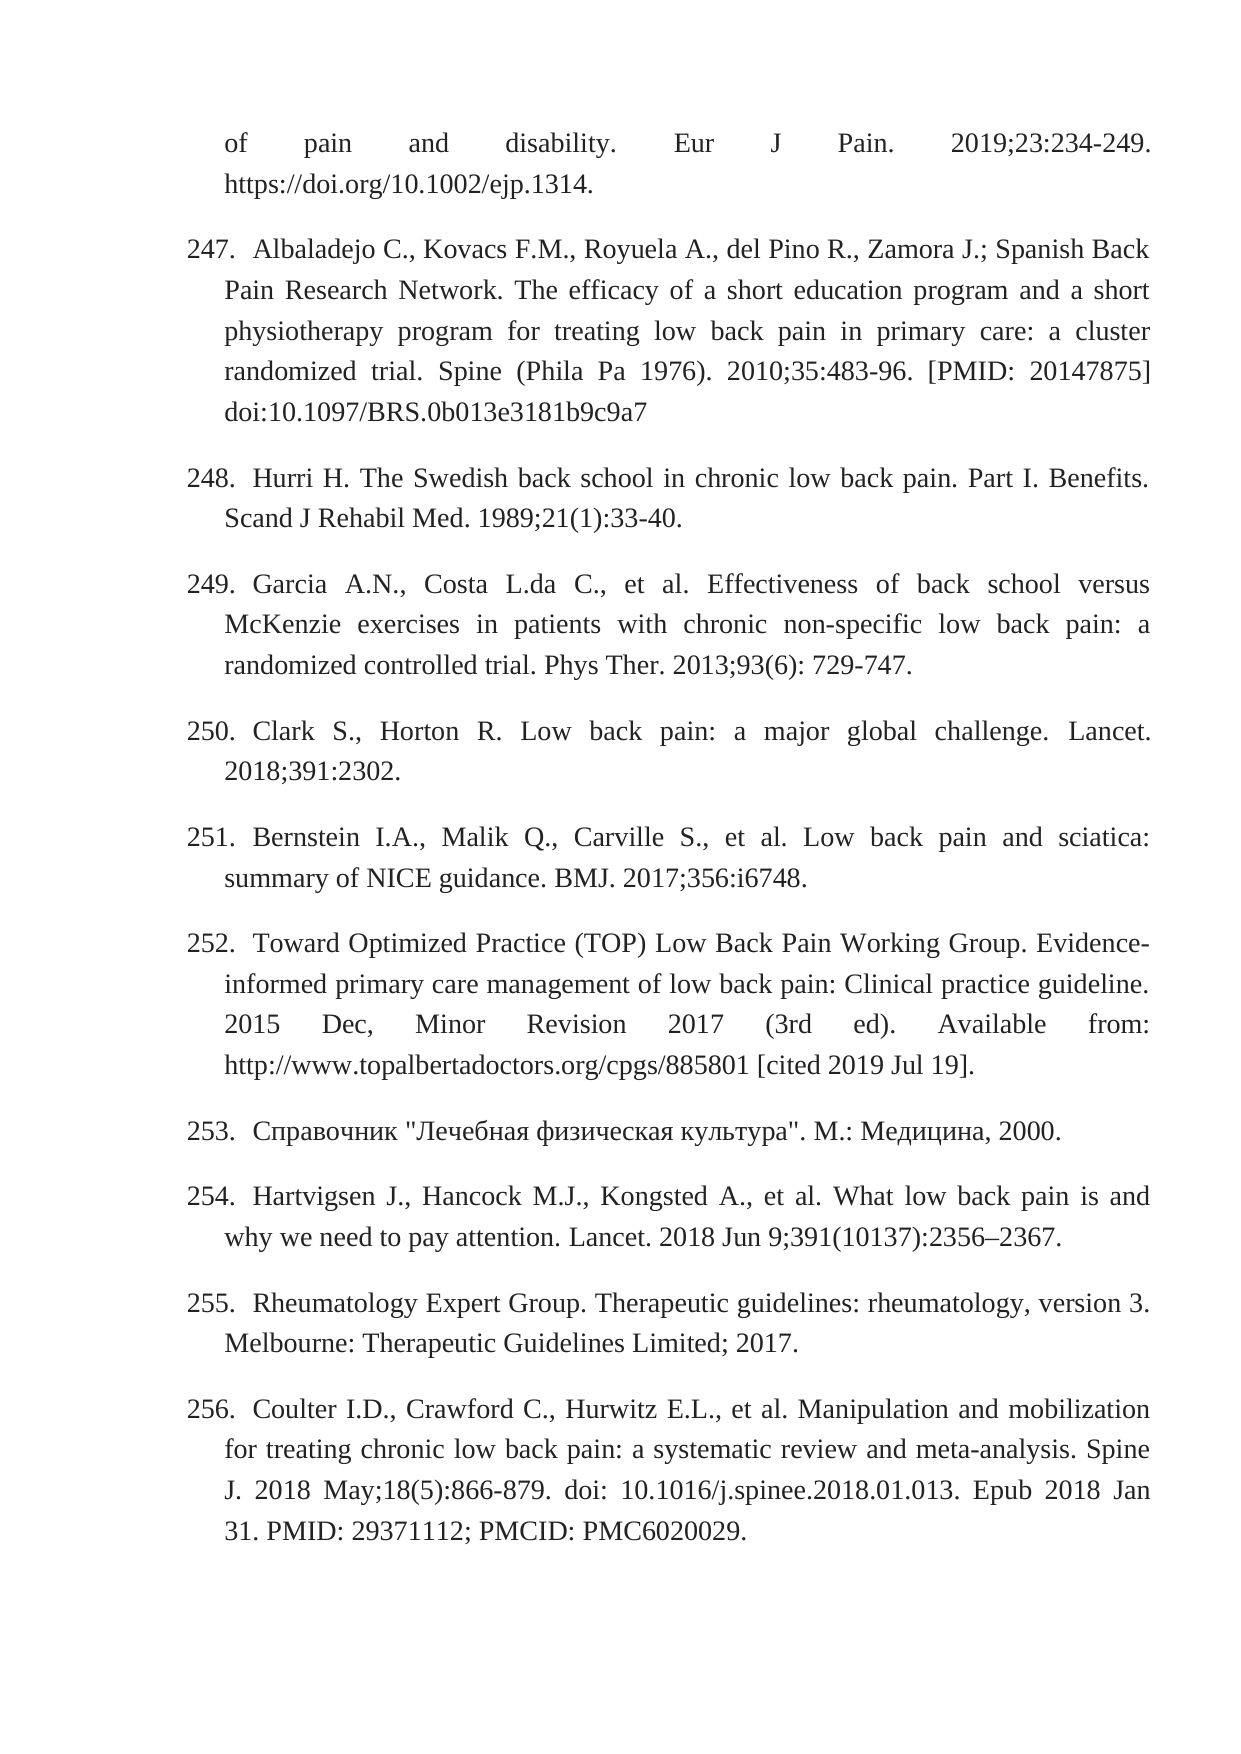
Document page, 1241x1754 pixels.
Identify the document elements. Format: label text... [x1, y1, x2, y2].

list Rheumatology Expert Group. Therapeutic guidelines: rheumatology, version 3. Melbourne: Therapeutic Guidelines Limited; 2017. [187, 1277, 1152, 1359]
list Hurri H. The Swedish back school in chronic low back pain. Part I. Benefits. Scand J Rehabil Med. 1989;21(1):33-40. [187, 452, 1152, 534]
list Clark S., Horton R. Low back pain: a major global challenge. Lancet. 2018;391:2302. [187, 706, 1152, 787]
list Albaladejo C., Kovacs F.M., Royuela A., del Pino R., Zamora J.; Spanish Back Pain Research Network. The efficacy of a short education program and a short physiotherapy program for treating low back pain in primary care: a cluster randomized trial. Spine (Phila Pa 1976). 2010;35:483-96. [PMID: 20147875] doi:10.1097/BRS.0b013e3181b9c9a7 [187, 224, 1152, 427]
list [187, 118, 1152, 199]
list Coulter I.D., Crawford C., Hurwitz E.L., et al. Manipulation and mobilization for treating chronic low back pain: a systematic review and meta-analysis. Spine J. 2018 May;18(5):866-879. doi: 10.1016/j.spinee.2018.01.013. Epub 2018 Jan 31. PMID: 29371112; PMCID: PMC6020029. [187, 1384, 1152, 1546]
list Bernstein I.A., Malik Q., Carville S., et al. Low back pain and sciatica: summary of NICE guidance. BMJ. 2017;356:i6748. [187, 812, 1152, 893]
list Garcia A.N., Costa L.da C., et al. Effectiveness of back school versus McKenzie exercises in patients with chronic non-specific low back pain: a randomized controlled trial. Phys Ther. 2013;93(6): 729-747. [187, 559, 1152, 681]
list Справочник "Лечебная физическая культура". М.: Медицина, 2000. [187, 1106, 1152, 1146]
list Toward Optimized Practice (TOP) Low Back Pain Working Group. Evidence-informed primary care management of low back pain: Clinical practice guideline. 2015 Dec, Minor Revision 2017 (3rd ed). Available from: http://www.topalbertadoctors.org/cpgs/885801 [cited 2019 Jul 19]. [187, 918, 1152, 1081]
list Hartvigsen J., Hancock M.J., Kongsted A., et al. What low back pain is and why we need to pay attention. Lancet. 2018 Jun 9;391(10137):2356–2367. [187, 1171, 1152, 1252]
